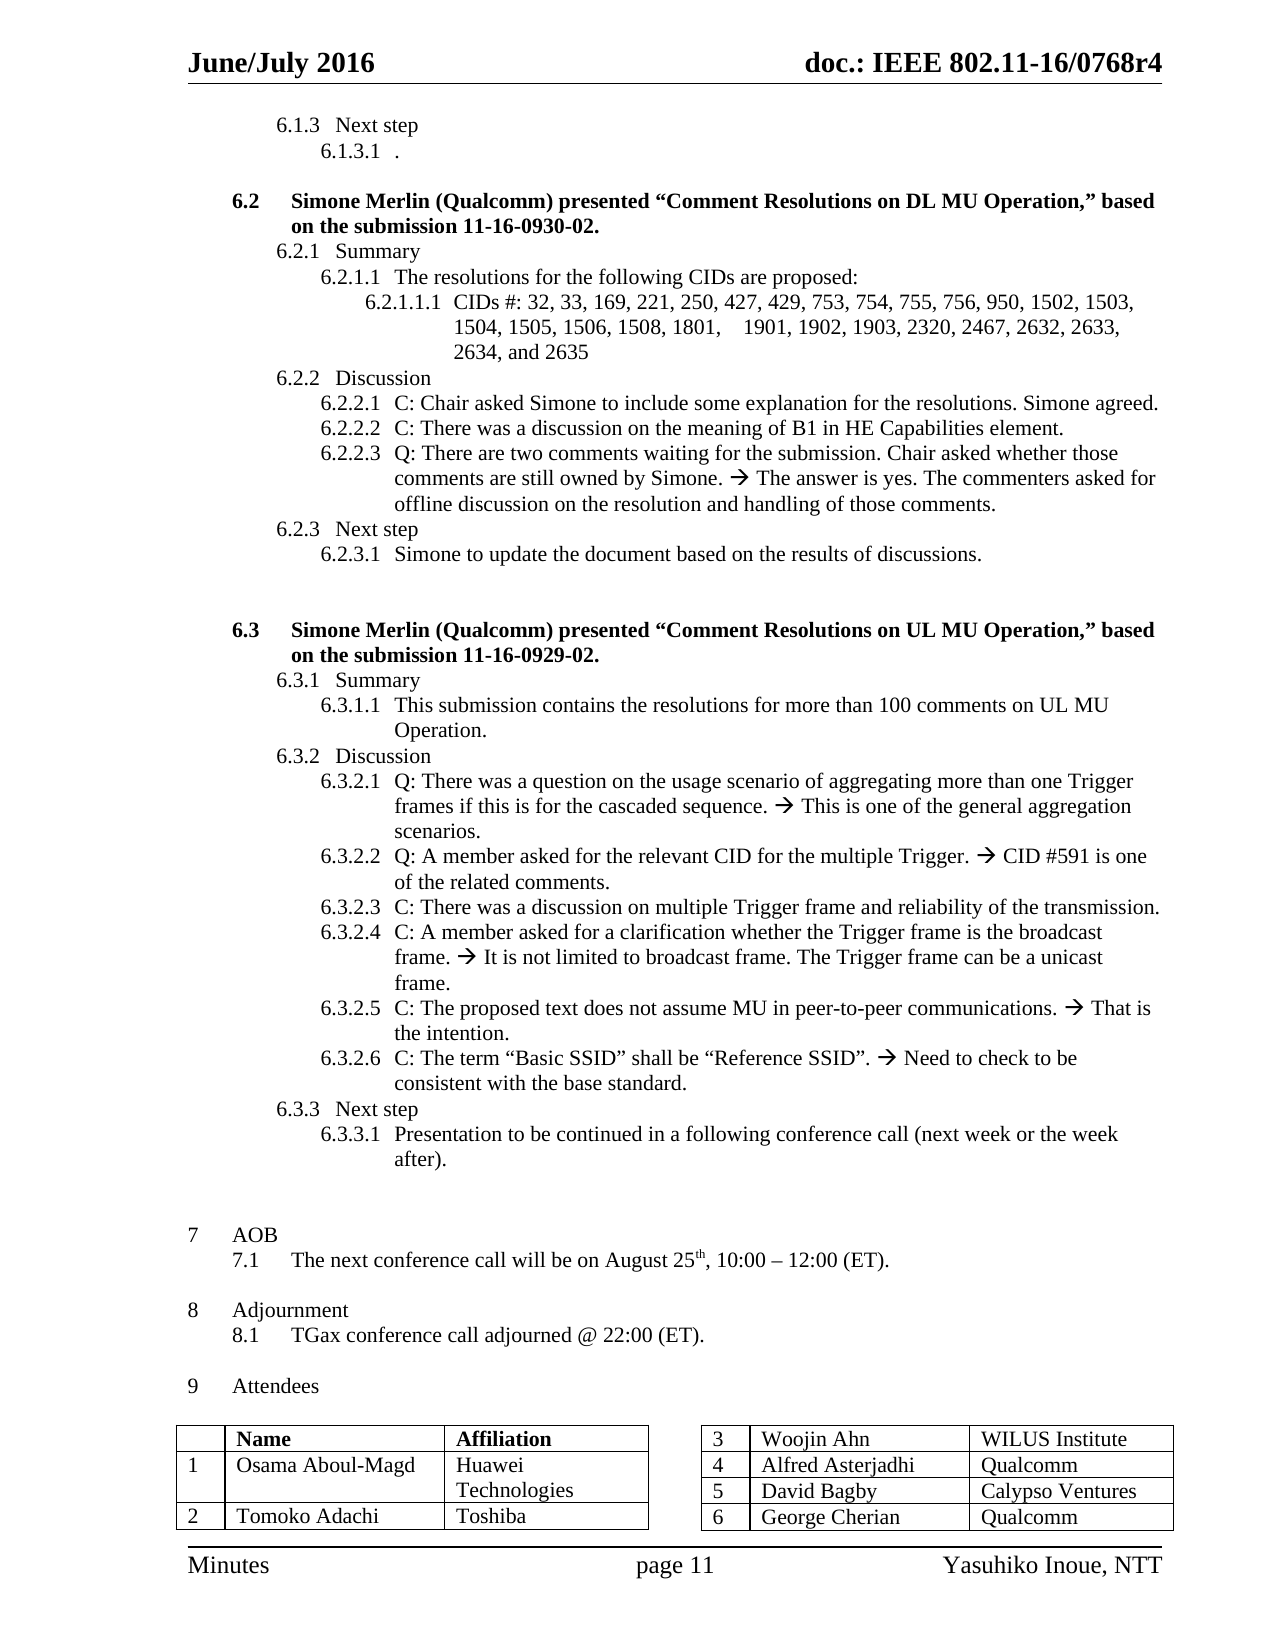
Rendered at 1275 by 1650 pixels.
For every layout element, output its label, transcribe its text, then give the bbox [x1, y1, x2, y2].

list Next step [276, 112, 1162, 138]
list TGax conference call adjourned @ 22:00 (ET). [232, 1322, 1162, 1348]
list C: The term “Basic SSID” shall be “Reference SSID”. Need to check to be consistent with the base standard. [320, 1045, 1162, 1096]
list This submission contains the resolutions for more than 100 comments on UL MU Operation. [320, 692, 1162, 743]
list Discussion [276, 364, 1162, 390]
table_cell Huawei Technologies [445, 1452, 648, 1502]
table_header Name [226, 1426, 444, 1451]
table_cell Qualcomm [970, 1504, 1173, 1529]
table_cell David Bagby [751, 1478, 969, 1503]
list CIDs #: 32, 33, 169, 221, 250, 427, 429, 753, 754, 755, 756, 950, 1502, 1503, 1504, 1505, 1506, 1508, 1801, 1901, 1902, 1903, 2320, 2467, 2632, 2633, 2634, and 2635 [365, 289, 1162, 364]
table_cell 2 [177, 1503, 224, 1528]
list AOB [187, 1222, 1162, 1247]
list Simone to update the document based on the results of discussions. [320, 541, 1162, 566]
list C: There was a discussion on the meaning of B1 in HE Capabilities element. [320, 415, 1162, 440]
list Q: A member asked for the relevant CID for the multiple Trigger. CID #591 is one of the related comments. [320, 843, 1162, 894]
list C: The proposed text does not assume MU in peer-to-peer communications. That is the intention. [320, 995, 1162, 1045]
list Q: There are two comments waiting for the submission. Chair asked whether those comments are still owned by Simone. The answer is yes. The commenters asked for offline discussion on the resolution and handling of those comments. [320, 440, 1162, 516]
table_cell Woojin Ahn [751, 1426, 969, 1451]
list C: Chair asked Simone to include some explanation for the resolutions. Simone agreed. [320, 390, 1162, 415]
table_cell 6 [702, 1504, 749, 1529]
table_cell Qualcomm [970, 1452, 1173, 1477]
list Attendees [187, 1373, 1162, 1398]
table_cell WILUS Institute [970, 1426, 1173, 1451]
list Next step [276, 516, 1162, 541]
list Next step [276, 1096, 1162, 1121]
list Simone Merlin (Qualcomm) presented “Comment Resolutions on UL MU Operation,” based on the submission 11-16-0929-02. [232, 617, 1162, 667]
table_cell Tomoko Adachi [226, 1503, 444, 1528]
table_cell Osama Aboul-Magd [226, 1452, 444, 1502]
list C: There was a discussion on multiple Trigger frame and reliability of the transmission. [320, 894, 1162, 919]
table_cell George Cherian [751, 1504, 969, 1529]
table_cell 3 [702, 1426, 749, 1451]
table_cell 4 [702, 1452, 749, 1477]
list Presentation to be continued in a following conference call (next week or the week after). [320, 1121, 1162, 1171]
list . [320, 138, 1162, 163]
table_cell Calypso Ventures [970, 1478, 1173, 1503]
list Discussion [276, 743, 1162, 768]
list Summary [276, 667, 1162, 692]
table_header [177, 1426, 224, 1451]
table_header Affiliation [445, 1426, 648, 1451]
list C: A member asked for a clarification whether the Trigger frame is the broadcast frame. It is not limited to broadcast frame. The Trigger frame can be a unicast frame. [320, 919, 1162, 995]
list The resolutions for the following CIDs are proposed: [320, 264, 1162, 289]
list Adjournment [187, 1297, 1162, 1322]
list The next conference call will be on August 25th, 10:00 – 12:00 (ET). [232, 1247, 1162, 1272]
table_cell Alfred Asterjadhi [751, 1452, 969, 1477]
table_cell Toshiba [445, 1503, 648, 1528]
table_cell 5 [702, 1478, 749, 1503]
list Summary [276, 238, 1162, 264]
list Q: There was a question on the usage scenario of aggregating more than one Trigger frames if this is for the cascaded sequence. This is one of the general aggregation scenarios. [320, 768, 1162, 843]
table_cell 1 [177, 1452, 224, 1502]
list Simone Merlin (Qualcomm) presented “Comment Resolutions on DL MU Operation,” based on the submission 11-16-0930-02. [232, 188, 1162, 238]
